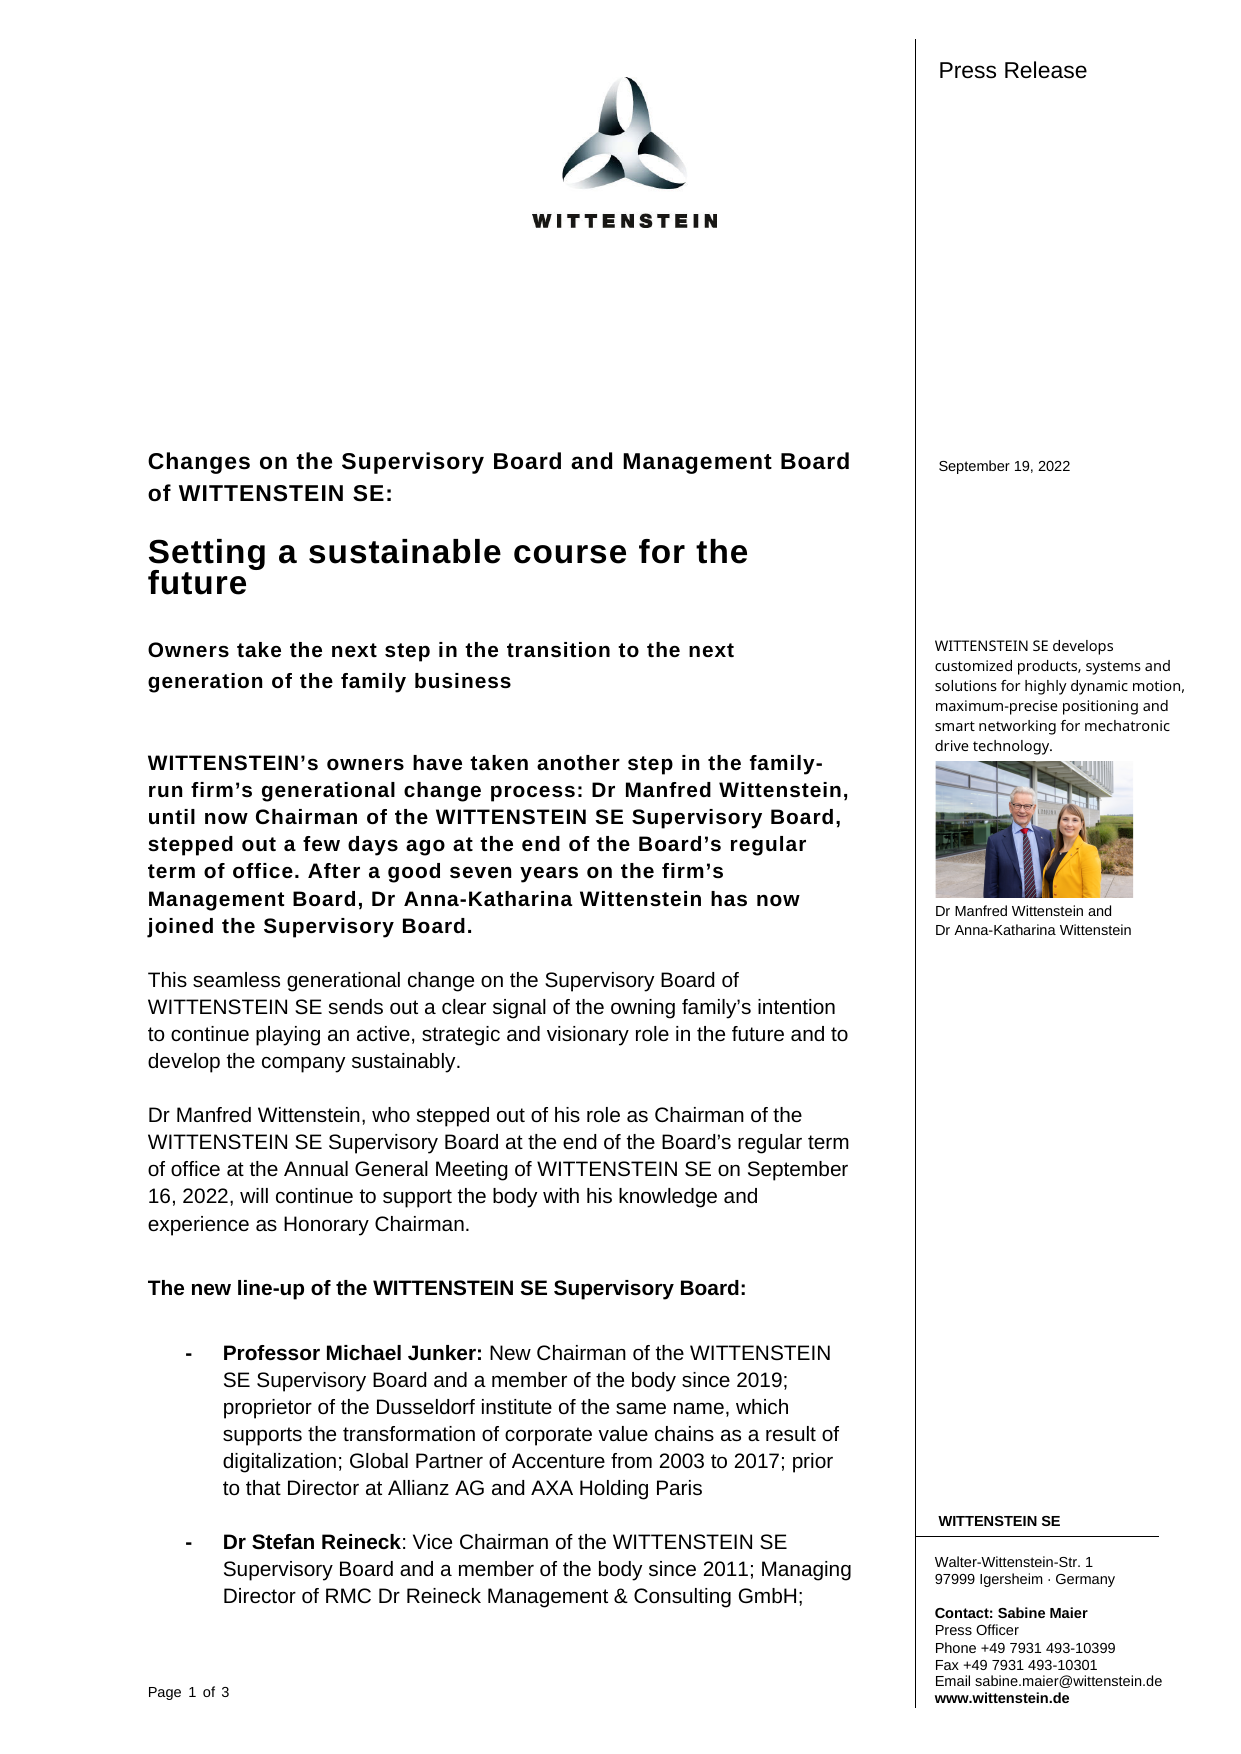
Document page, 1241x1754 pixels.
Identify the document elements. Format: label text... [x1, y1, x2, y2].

text Owners take the next step in the transition to the next generation of the family business [148, 632, 856, 695]
text WITTENSTEIN’s owners have taken another step in the family-run firm’s generational change process: Dr Manfred Wittenstein, until now Chairman of the WITTENSTEIN SE Supervisory Board, stepped out a few days ago at the end of the Board’s regular term of office. After a good seven years on the firm’s Management Board, Dr Anna-Katharina Wittenstein has now joined the Supervisory Board. [148, 749, 856, 938]
picture [935, 761, 1134, 898]
picture [532, 77, 717, 228]
text Dr Manfred Wittenstein, who stepped out of his role as Chairman of the WITTENSTEIN SE Supervisory Board at the end of the Board’s regular term of office at the Annual General Meeting of WITTENSTEIN SE on September 16, 2022, will continue to support the body with his knowledge and experience as Honorary Chairman. [148, 1101, 856, 1236]
text The new line-up of the WITTENSTEIN SE Supervisory Board: [148, 1274, 856, 1301]
text This seamless generational change on the Supervisory Board of WITTENSTEIN SE sends out a clear signal of the owning family’s intention to continue playing an active, strategic and visionary role in the future and to develop the company sustainably. [148, 966, 856, 1074]
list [185, 1528, 856, 1609]
list Professor Michael Junker: New Chairman of the WITTENSTEIN SE Supervisory Board and a member of the body since 2019; proprietor of the Dusseldorf institute of the same name, which supports the transformation of corporate value chains as a result of digitalization; Global Partner of Accenture from 2003 to 2017; prior to that Director at Allianz AG and AXA Holding Paris [185, 1338, 856, 1501]
text Changes on the Supervisory Board and Management Board of WITTENSTEIN SE: [148, 445, 856, 507]
text Setting a sustainable course for the future [148, 538, 856, 601]
